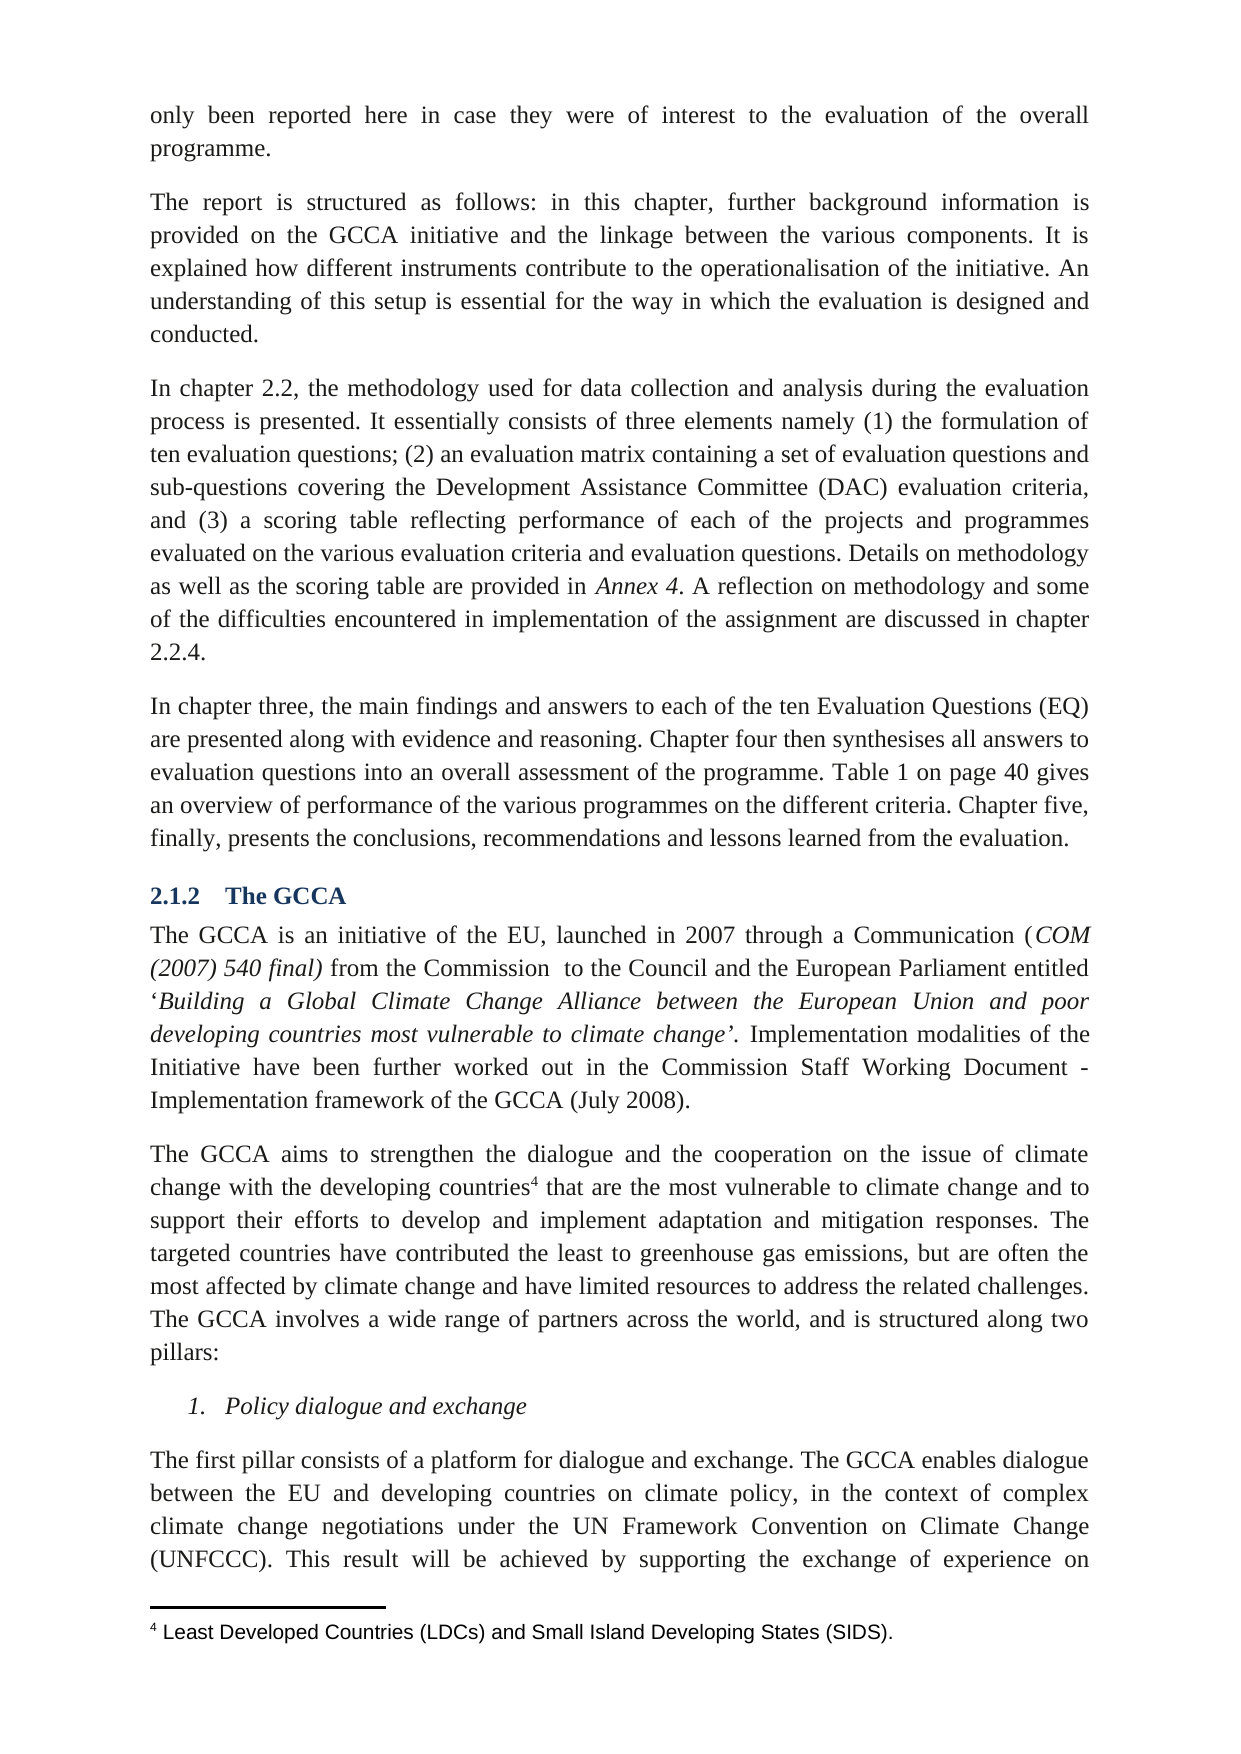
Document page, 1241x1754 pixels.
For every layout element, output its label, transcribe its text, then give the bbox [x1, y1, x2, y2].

text The GCCA aims to strengthen the dialogue and the cooperation on the issue of climate change with the developing countries that are the most vulnerable to climate change and to support their efforts to develop and implement adaptation and mitigation responses. The targeted countries have contributed the least to greenhouse gas emissions, but are often the most affected by climate change and have limited resources to address the related challenges. The GCCA involves a wide range of partners across the world, and is structured along two pillars: [150, 1139, 1090, 1366]
text The GCCA is an initiative of the EU, launched in 2007 through a Communication (COM (2007) 540 final) from the Commission to the Council and the European Parliament entitled ‘Building a Global Climate Change Alliance between the European Union and poor developing countries most vulnerable to climate change’. Implementation modalities of the Initiative have been further worked out in the Commission Staff Working Document - Implementation framework of the GCCA (July 2008). [150, 920, 1090, 1114]
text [150, 1445, 1090, 1573]
text In chapter 2.2, the methodology used for data collection and analysis during the evaluation process is presented. It essentially consists of three elements namely (1) the formulation of ten evaluation questions; (2) an evaluation matrix containing a set of evaluation questions and sub-questions covering the Development Assistance Committee (DAC) evaluation criteria, and (3) a scoring table reflecting performance of each of the projects and programmes evaluated on the various evaluation criteria and evaluation questions. Details on methodology as well as the scoring table are provided in Annex 4. A reflection on methodology and some of the difficulties encountered in implementation of the assignment are discussed in chapter 2.2.4. [150, 373, 1090, 666]
text In chapter three, the main findings and answers to each of the ten Evaluation Questions (EQ) are presented along with evidence and reasoning. Chapter four then synthesises all answers to evaluation questions into an overall assessment of the programme. Table 1 on page 40 gives an overview of performance of the various programmes on the different criteria. Chapter five, finally, presents the conclusions, recommendations and lessons learned from the evaluation. [150, 691, 1090, 852]
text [150, 100, 1090, 162]
text The report is structured as follows: in this chapter, further background information is provided on the GCCA initiative and the linkage between the various components. It is explained how different instruments contribute to the operationalisation of the initiative. An understanding of this setup is essential for the way in which the evaluation is designed and conducted. [150, 187, 1090, 348]
subtitle The GCCA [150, 881, 1090, 910]
list Policy dialogue and exchange [187, 1391, 1090, 1420]
